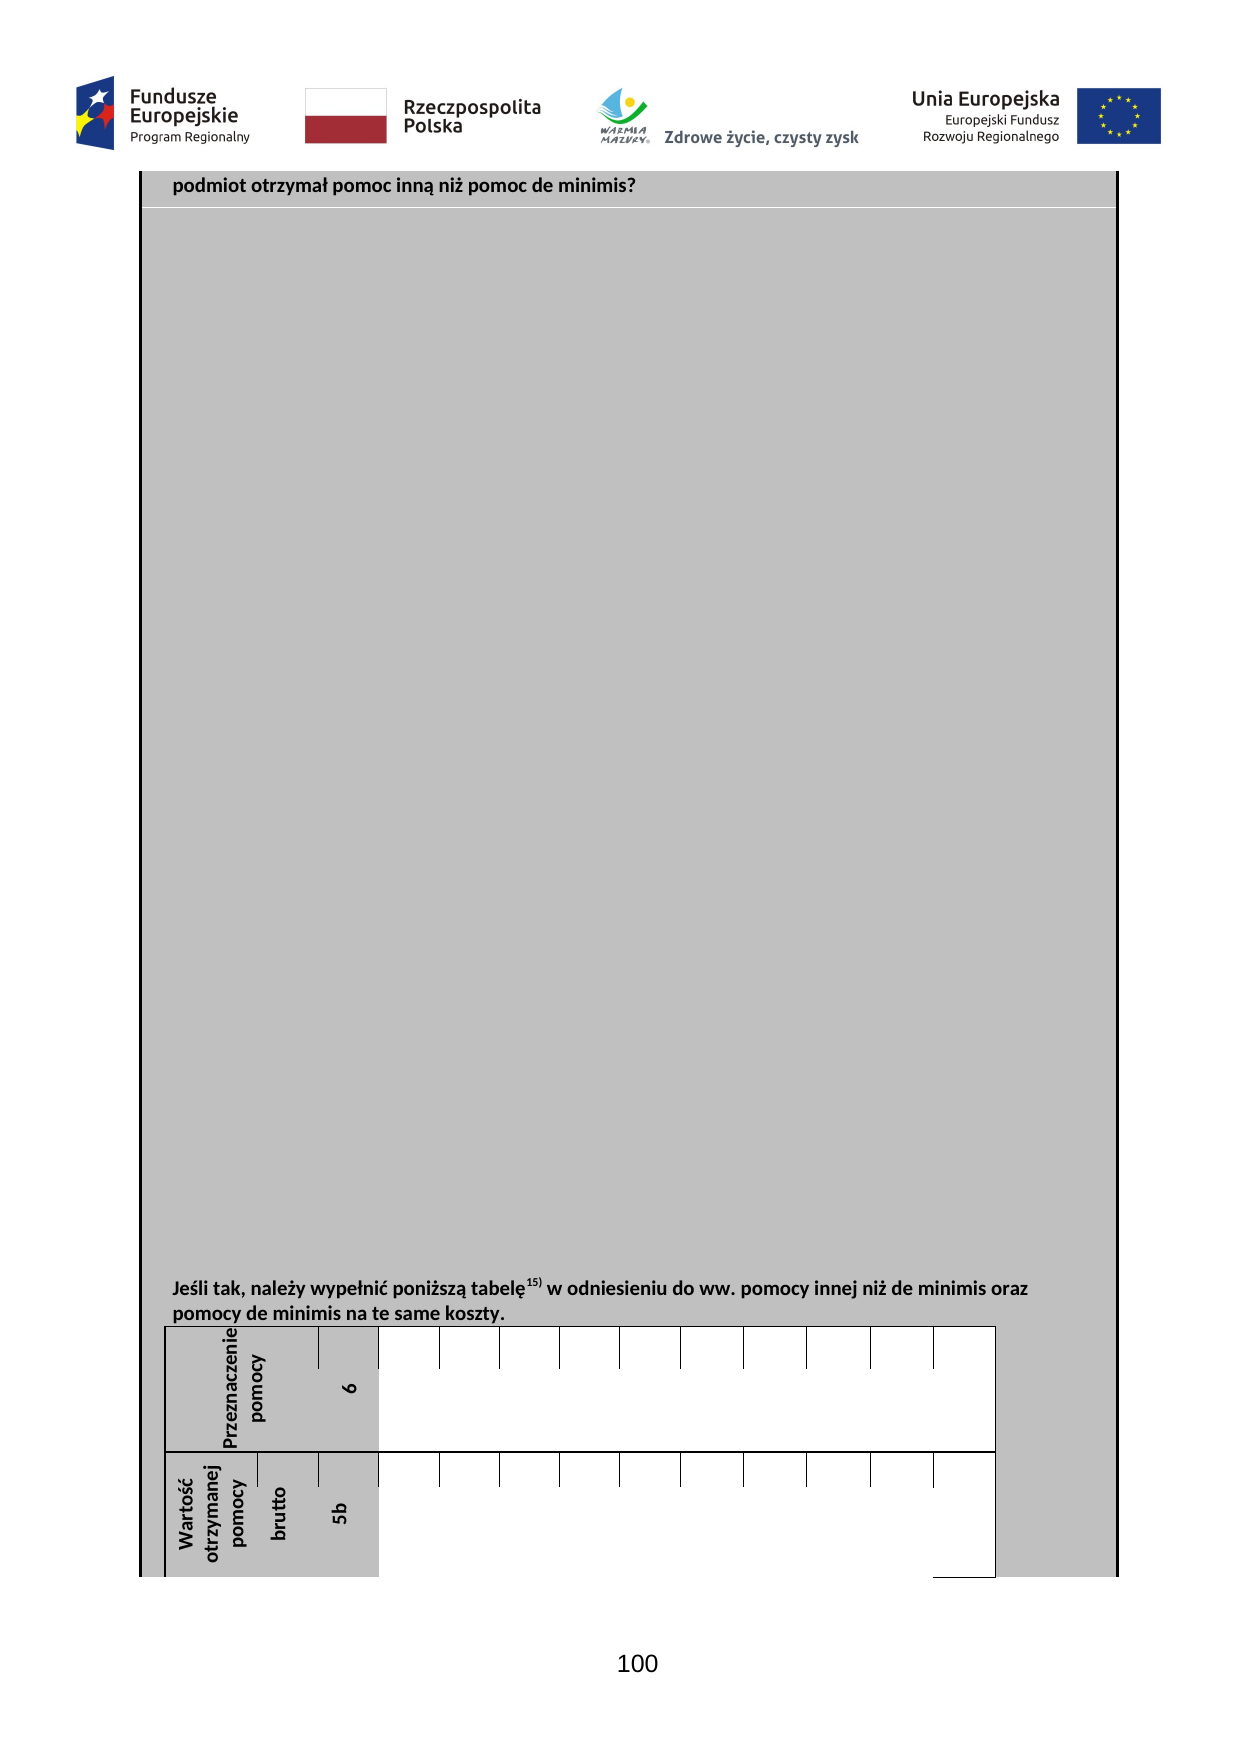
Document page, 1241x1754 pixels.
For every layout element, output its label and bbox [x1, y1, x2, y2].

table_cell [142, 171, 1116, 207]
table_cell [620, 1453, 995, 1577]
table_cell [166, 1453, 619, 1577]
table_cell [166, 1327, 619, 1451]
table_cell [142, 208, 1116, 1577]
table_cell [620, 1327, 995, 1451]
picture [35, 55, 1198, 168]
